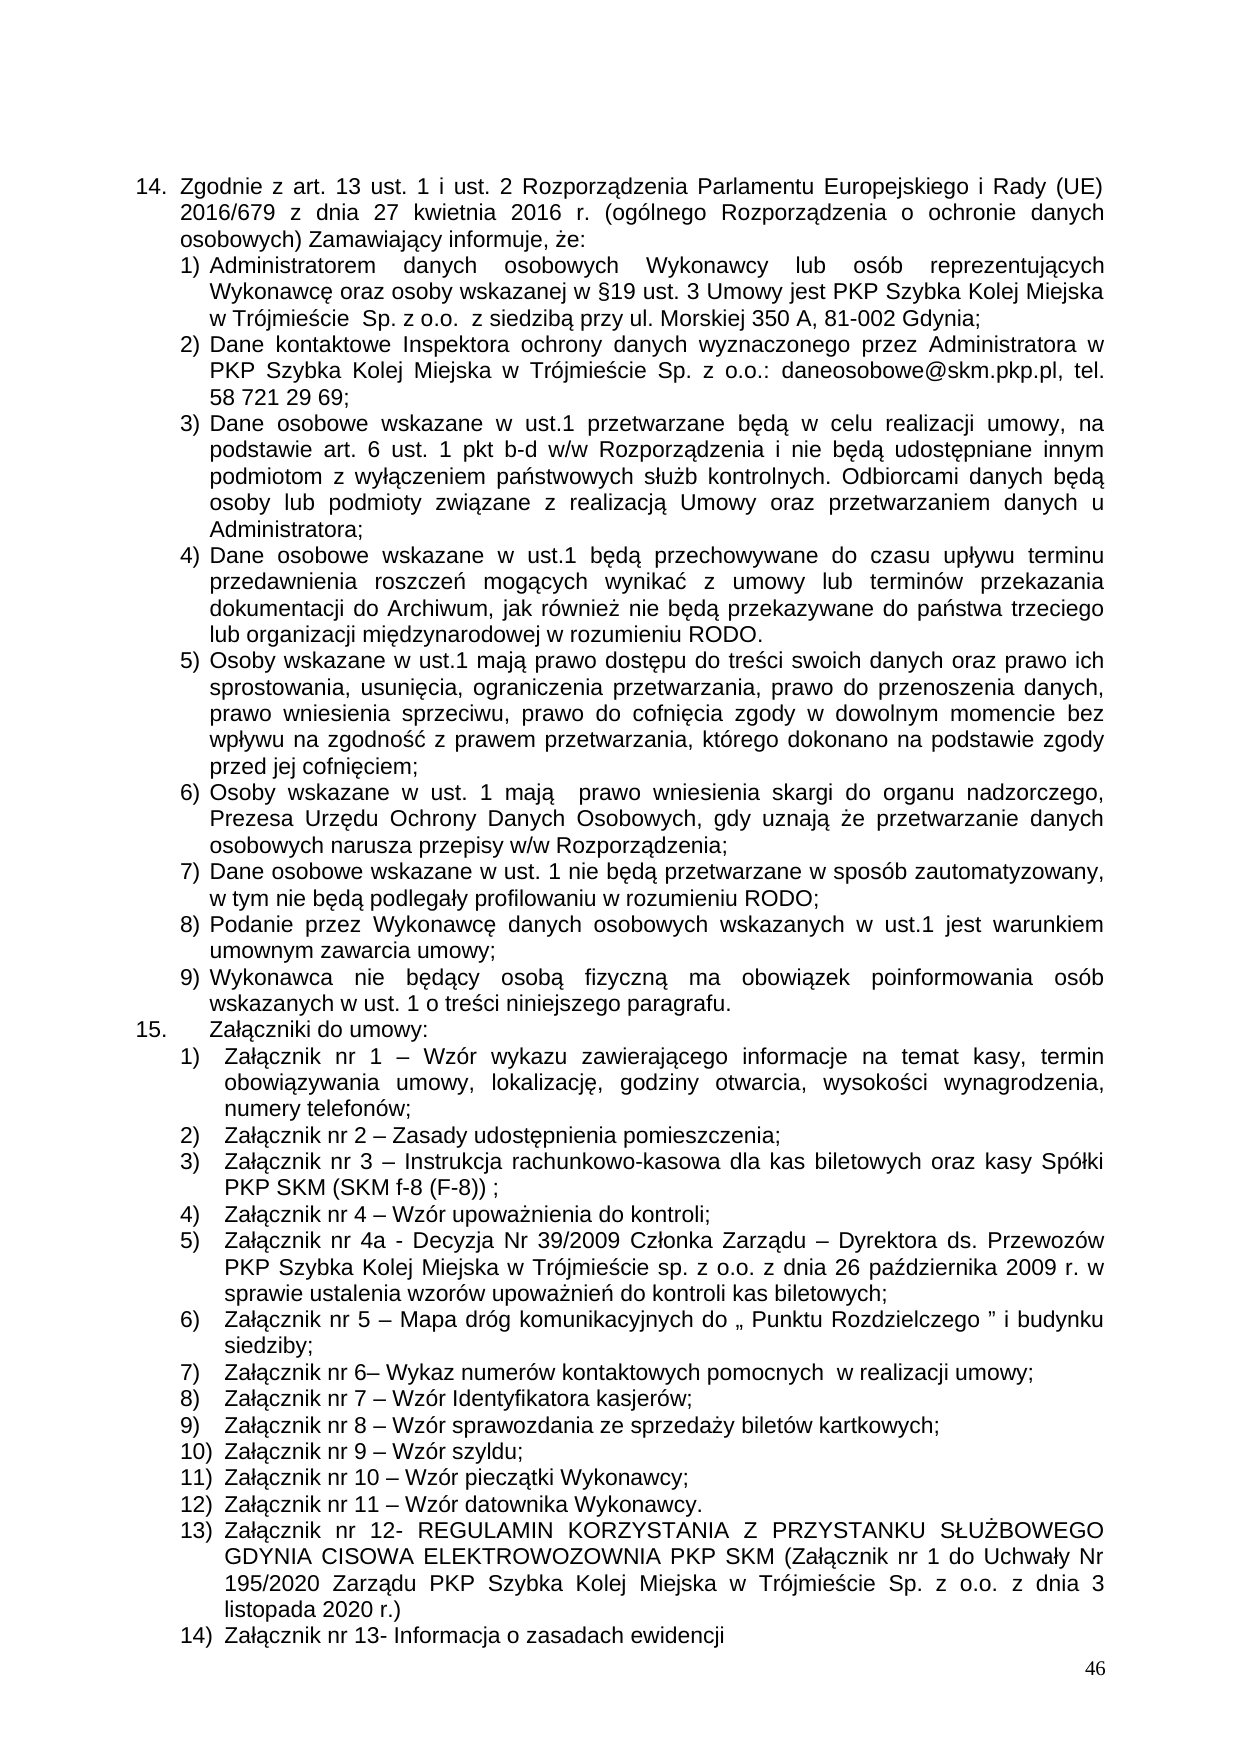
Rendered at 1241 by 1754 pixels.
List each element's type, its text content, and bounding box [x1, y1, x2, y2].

list Załącznik nr 6– Wykaz numerów kontaktowych pomocnych w realizacji umowy; [180, 1359, 1105, 1385]
list Załącznik nr 3 – Instrukcja rachunkowo-kasowa dla kas biletowych oraz kasy Spółki PKP SKM (SKM f-8 (F-8)) ; [180, 1148, 1105, 1201]
list Dane osobowe wskazane w ust.1 przetwarzane będą w celu realizacji umowy, na podstawie art. 6 ust. 1 pkt b-d w/w Rozporządzenia i nie będą udostępniane innym podmiotom z wyłączeniem państwowych służb kontrolnych. Odbiorcami danych będą osoby lub podmioty związane z realizacją Umowy oraz przetwarzaniem danych u Administratora; [180, 410, 1105, 542]
list Administratorem danych osobowych Wykonawcy lub osób reprezentujących Wykonawcę oraz osoby wskazanej w §19 ust. 3 Umowy jest PKP Szybka Kolej Miejska w Trójmieście Sp. z o.o. z siedzibą przy ul. Morskiej 350 A, 81-002 Gdynia; [180, 252, 1105, 331]
list Załącznik nr 2 – Zasady udostępnienia pomieszczenia; [180, 1122, 1105, 1148]
list Załącznik nr 1 – Wzór wykazu zawierającego informacje na temat kasy, termin obowiązywania umowy, lokalizację, godziny otwarcia, wysokości wynagrodzenia, numery telefonów; [180, 1043, 1105, 1122]
list Załącznik nr 10 – Wzór pieczątki Wykonawcy; [180, 1464, 1105, 1491]
list Załącznik nr 5 – Mapa dróg komunikacyjnych do „ Punktu Rozdzielczego ” i budynku siedziby; [180, 1306, 1105, 1359]
list Załącznik nr 13- Informacja o zasadach ewidencji [180, 1622, 1105, 1649]
text 15. Załączniki do umowy: [135, 1016, 1105, 1043]
list Załącznik nr 4a - Decyzja Nr 39/2009 Członka Zarządu – Dyrektora ds. Przewozów PKP Szybka Kolej Miejska w Trójmieście sp. z o.o. z dnia 26 października 2009 r. w sprawie ustalenia wzorów upoważnień do kontroli kas biletowych; [180, 1227, 1105, 1306]
list Załącznik nr 12- REGULAMIN KORZYSTANIA Z PRZYSTANKU SŁUŻBOWEGO GDYNIA CISOWA ELEKTROWOZOWNIA PKP SKM (Załącznik nr 1 do Uchwały Nr 195/2020 Zarządu PKP Szybka Kolej Miejska w Trójmieście Sp. z o.o. z dnia 3 listopada 2020 r.) [180, 1517, 1105, 1622]
list Podanie przez Wykonawcę danych osobowych wskazanych w ust.1 jest warunkiem umownym zawarcia umowy; [180, 911, 1105, 963]
list Dane kontaktowe Inspektora ochrony danych wyznaczonego przez Administratora w PKP Szybka Kolej Miejska w Trójmieście Sp. z o.o.: daneosobowe@skm.pkp.pl, tel. 58 721 29 69; [180, 331, 1105, 410]
list Osoby wskazane w ust.1 mają prawo dostępu do treści swoich danych oraz prawo ich sprostowania, usunięcia, ograniczenia przetwarzania, prawo do przenoszenia danych, prawo wniesienia sprzeciwu, prawo do cofnięcia zgody w dowolnym momencie bez wpływu na zgodność z prawem przetwarzania, którego dokonano na podstawie zgody przed jej cofnięciem; [180, 647, 1105, 779]
list Osoby wskazane w ust. 1 mają prawo wniesienia skargi do organu nadzorczego, Prezesa Urzędu Ochrony Danych Osobowych, gdy uznają że przetwarzanie danych osobowych narusza przepisy w/w Rozporządzenia; [180, 779, 1105, 858]
list Załącznik nr 8 – Wzór sprawozdania ze sprzedaży biletów kartkowych; [180, 1412, 1105, 1438]
list Wykonawca nie będący osobą fizyczną ma obowiązek poinformowania osób wskazanych w ust. 1 o treści niniejszego paragrafu. [180, 963, 1105, 1016]
list Dane osobowe wskazane w ust. 1 nie będą przetwarzane w sposób zautomatyzowany, w tym nie będą podlegały profilowaniu w rozumieniu RODO; [180, 858, 1105, 911]
list Załącznik nr 7 – Wzór Identyfikatora kasjerów; [180, 1385, 1105, 1412]
list Zgodnie z art. 13 ust. 1 i ust. 2 Rozporządzenia Parlamentu Europejskiego i Rady (UE) 2016/679 z dnia 27 kwietnia 2016 r. (ogólnego Rozporządzenia o ochronie danych osobowych) Zamawiający informuje, że: [135, 173, 1105, 252]
list Załącznik nr 4 – Wzór upoważnienia do kontroli; [180, 1201, 1105, 1227]
list Załącznik nr 11 – Wzór datownika Wykonawcy. [180, 1491, 1105, 1517]
list Załącznik nr 9 – Wzór szyldu; [180, 1438, 1105, 1464]
list Dane osobowe wskazane w ust.1 będą przechowywane do czasu upływu terminu przedawnienia roszczeń mogących wynikać z umowy lub terminów przekazania dokumentacji do Archiwum, jak również nie będą przekazywane do państwa trzeciego lub organizacji międzynarodowej w rozumieniu RODO. [180, 542, 1105, 647]
